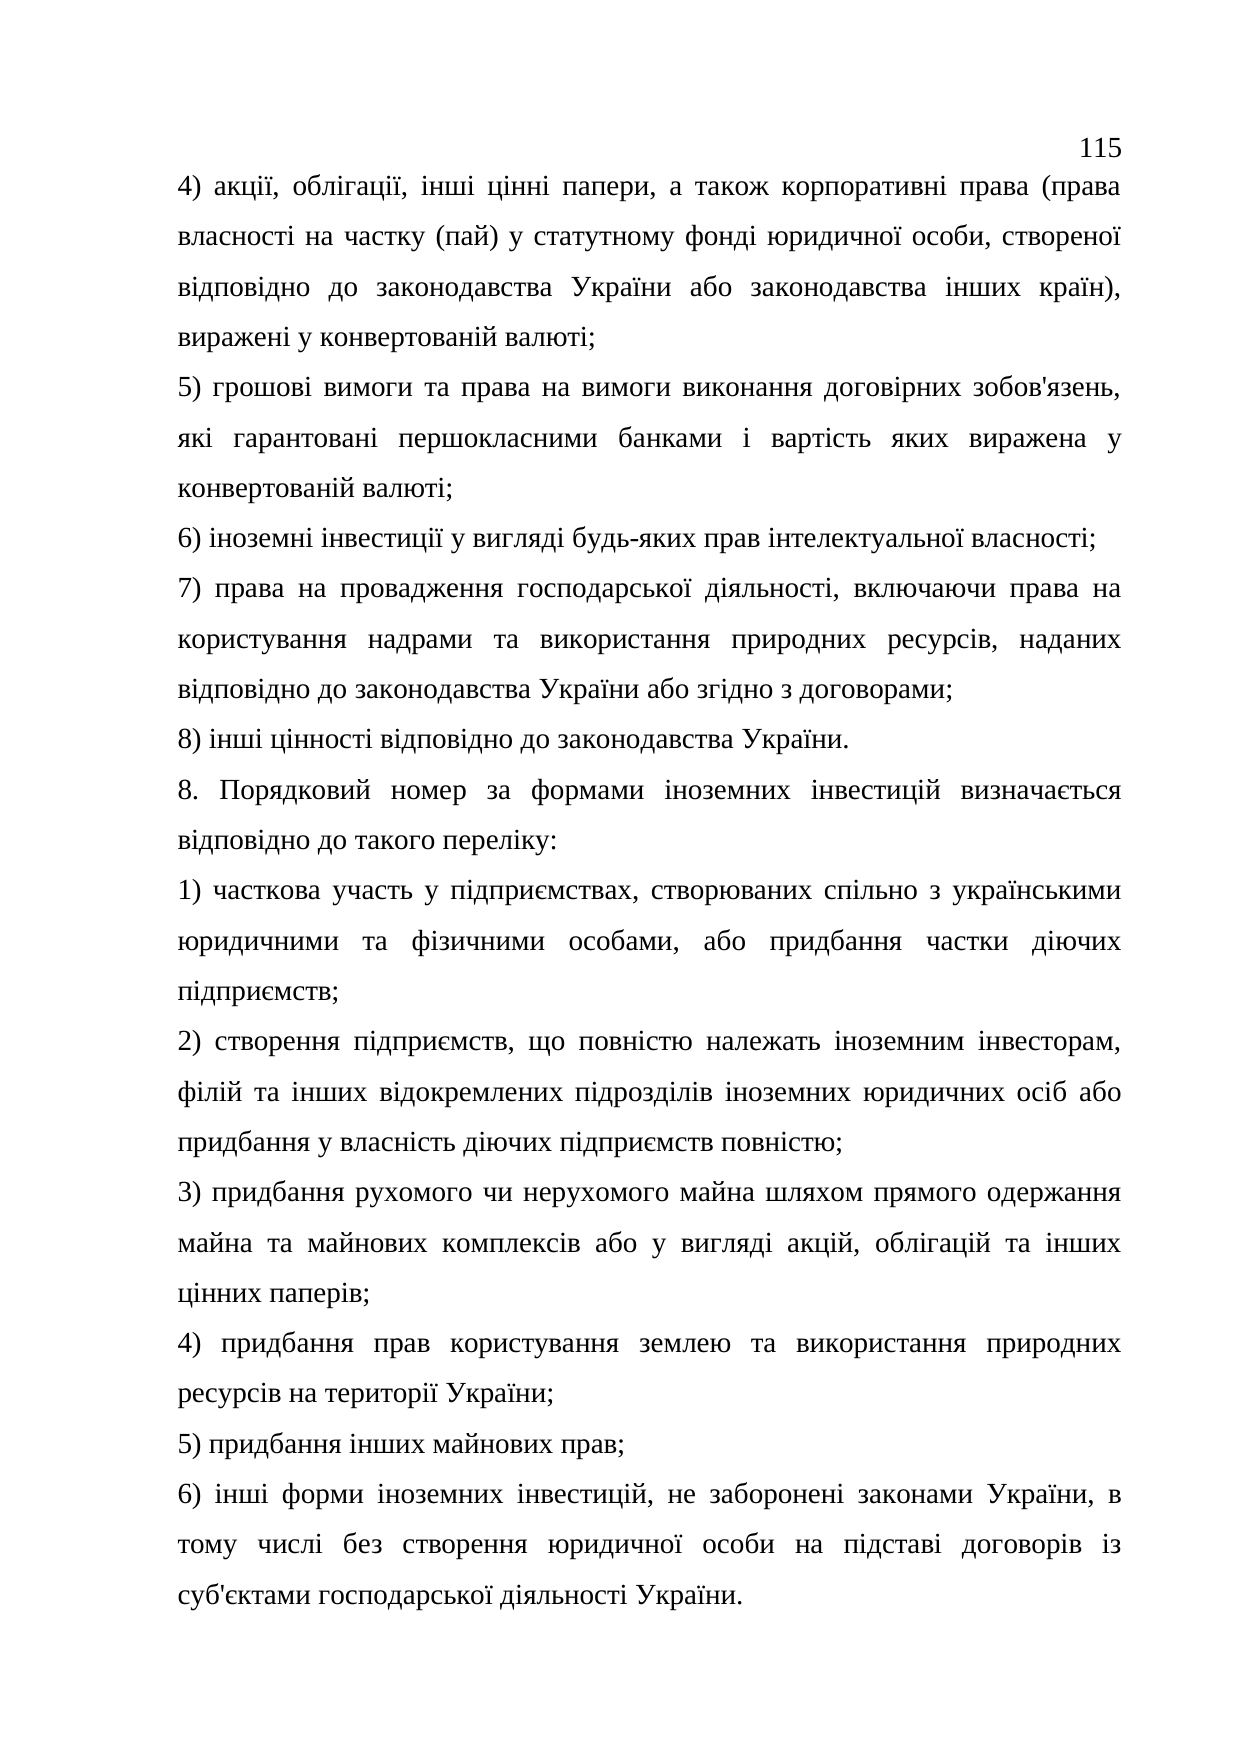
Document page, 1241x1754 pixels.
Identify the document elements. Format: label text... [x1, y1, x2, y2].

text 6) інші форми іноземних інвестицій, не заборонені законами України, в тому числі без створення юридичної особи на підставі договорів із суб'єктами господарської діяльності України. [177, 1476, 1122, 1611]
text 5) грошові вимоги та права на вимоги виконання договірних зобов'язень, які гарантовані першокласними банками і вартість яких виражена у конвертованій валюті; [177, 369, 1122, 504]
text 2) створення підприємств, що повністю належать іноземним інвесторам, філій та інших відокремлених підрозділів іноземних юридичних осіб або придбання у власність діючих підприємств повністю; [177, 1024, 1122, 1158]
text 7) права на провадження господарської діяльності, включаючи права на користування надрами та використання природних ресурсів, наданих відповідно до законодавства України або згідно з договорами; [177, 571, 1122, 705]
text 8. Порядковий номер за формами іноземних інвестицій визначається відповідно до такого переліку: [177, 772, 1122, 856]
text 4) придбання прав користування землею та використання природних ресурсів на території України; [177, 1326, 1122, 1409]
text 6) іноземні інвестиції у вигляді будь-яких прав інтелектуальної власності; [177, 521, 1122, 554]
text 1) часткова участь у підприємствах, створюваних спільно з українськими юридичними та фізичними особами, або придбання частки діючих підприємств; [177, 873, 1122, 1007]
text 8) інші цінності відповідно до законодавства України. [177, 722, 1122, 755]
text 5) придбання інших майнових прав; [177, 1426, 1122, 1460]
text 4) акції, облігації, інші цінні папери, а також корпоративні права (права власності на частку (пай) у статутному фонді юридичної особи, створеної відповідно до законодавства України або законодавства інших країн), виражені у конвертованій валюті; [177, 168, 1122, 353]
text 3) придбання рухомого чи нерухомого майна шляхом прямого одержання майна та майнових комплексів або у вигляді акцій, облігацій та інших цінних паперів; [177, 1174, 1122, 1309]
